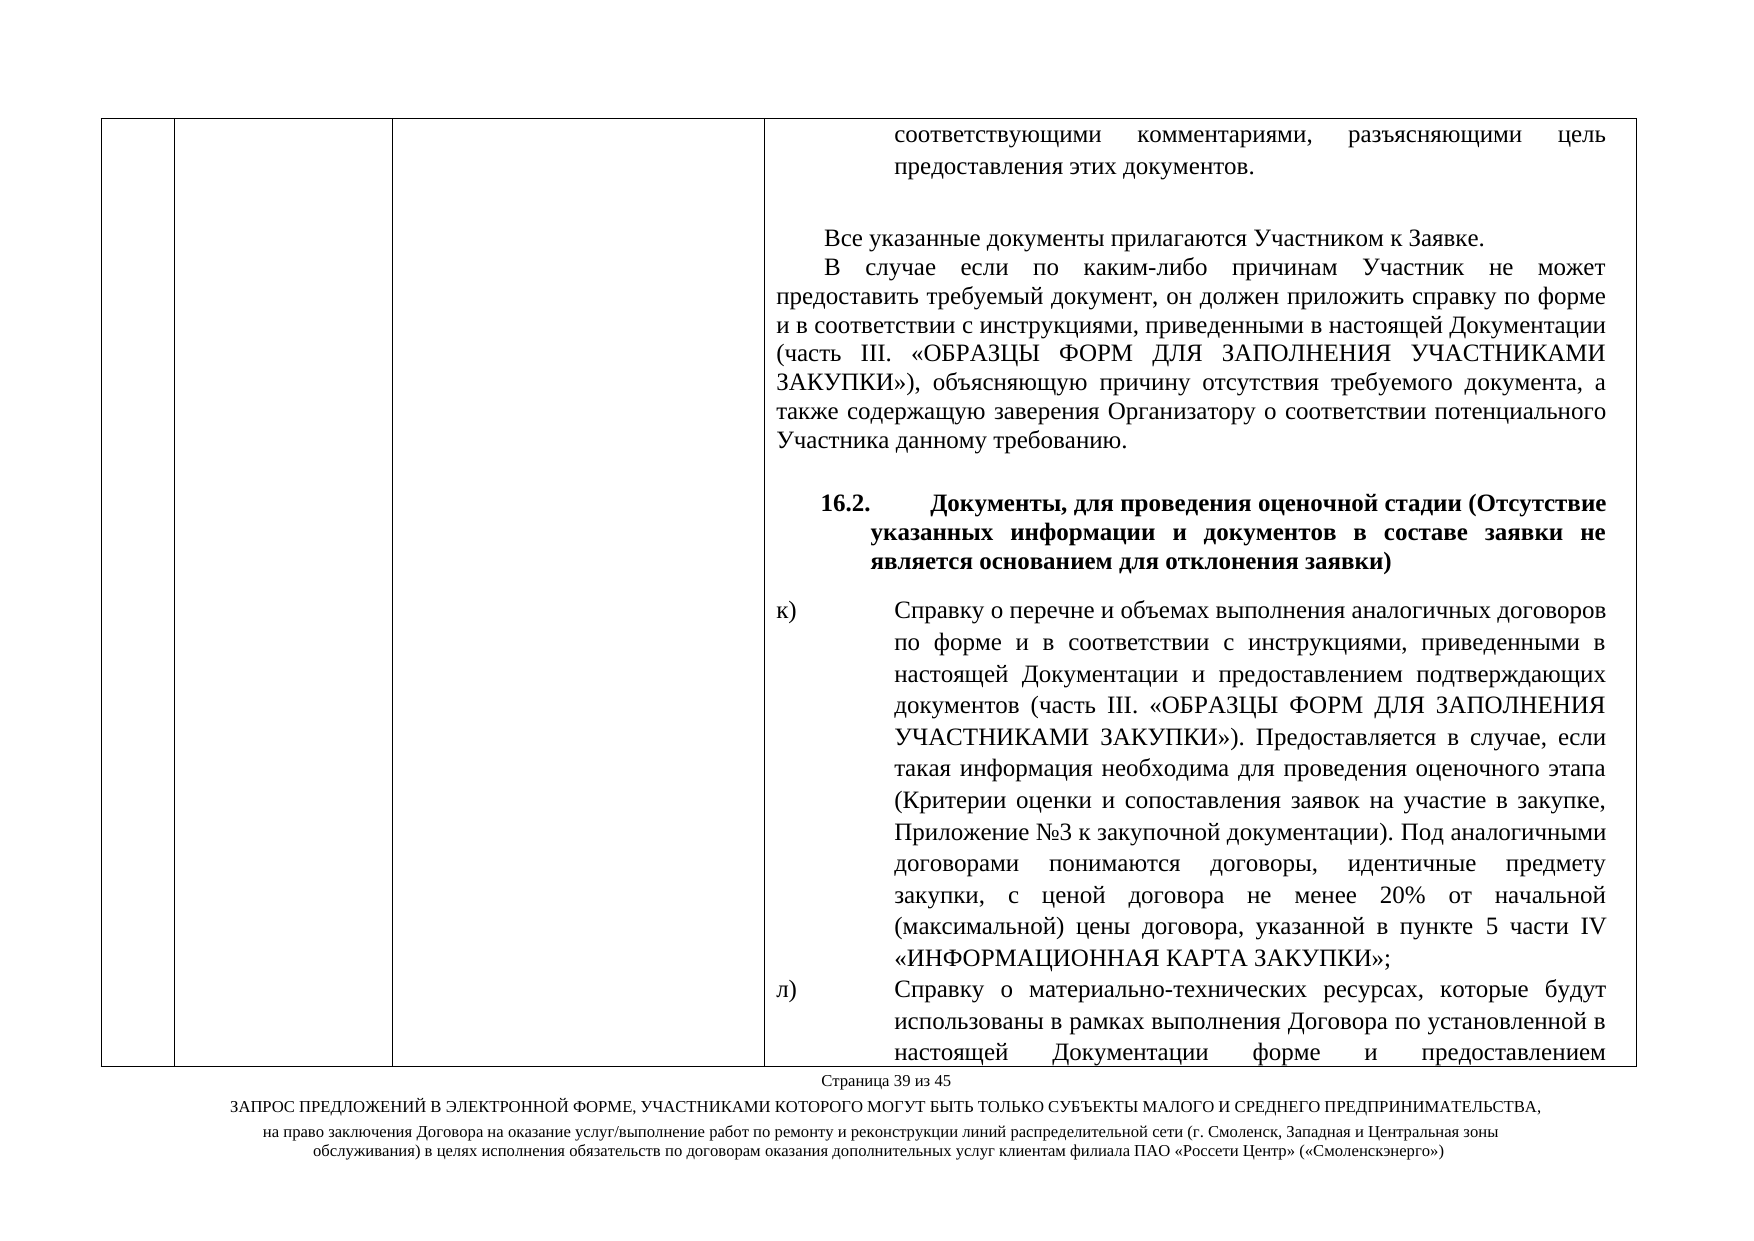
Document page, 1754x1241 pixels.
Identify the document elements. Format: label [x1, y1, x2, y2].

table_cell [175, 119, 392, 1066]
table_cell [393, 119, 764, 1066]
table_cell [102, 119, 174, 1066]
table_cell [765, 119, 1636, 1066]
